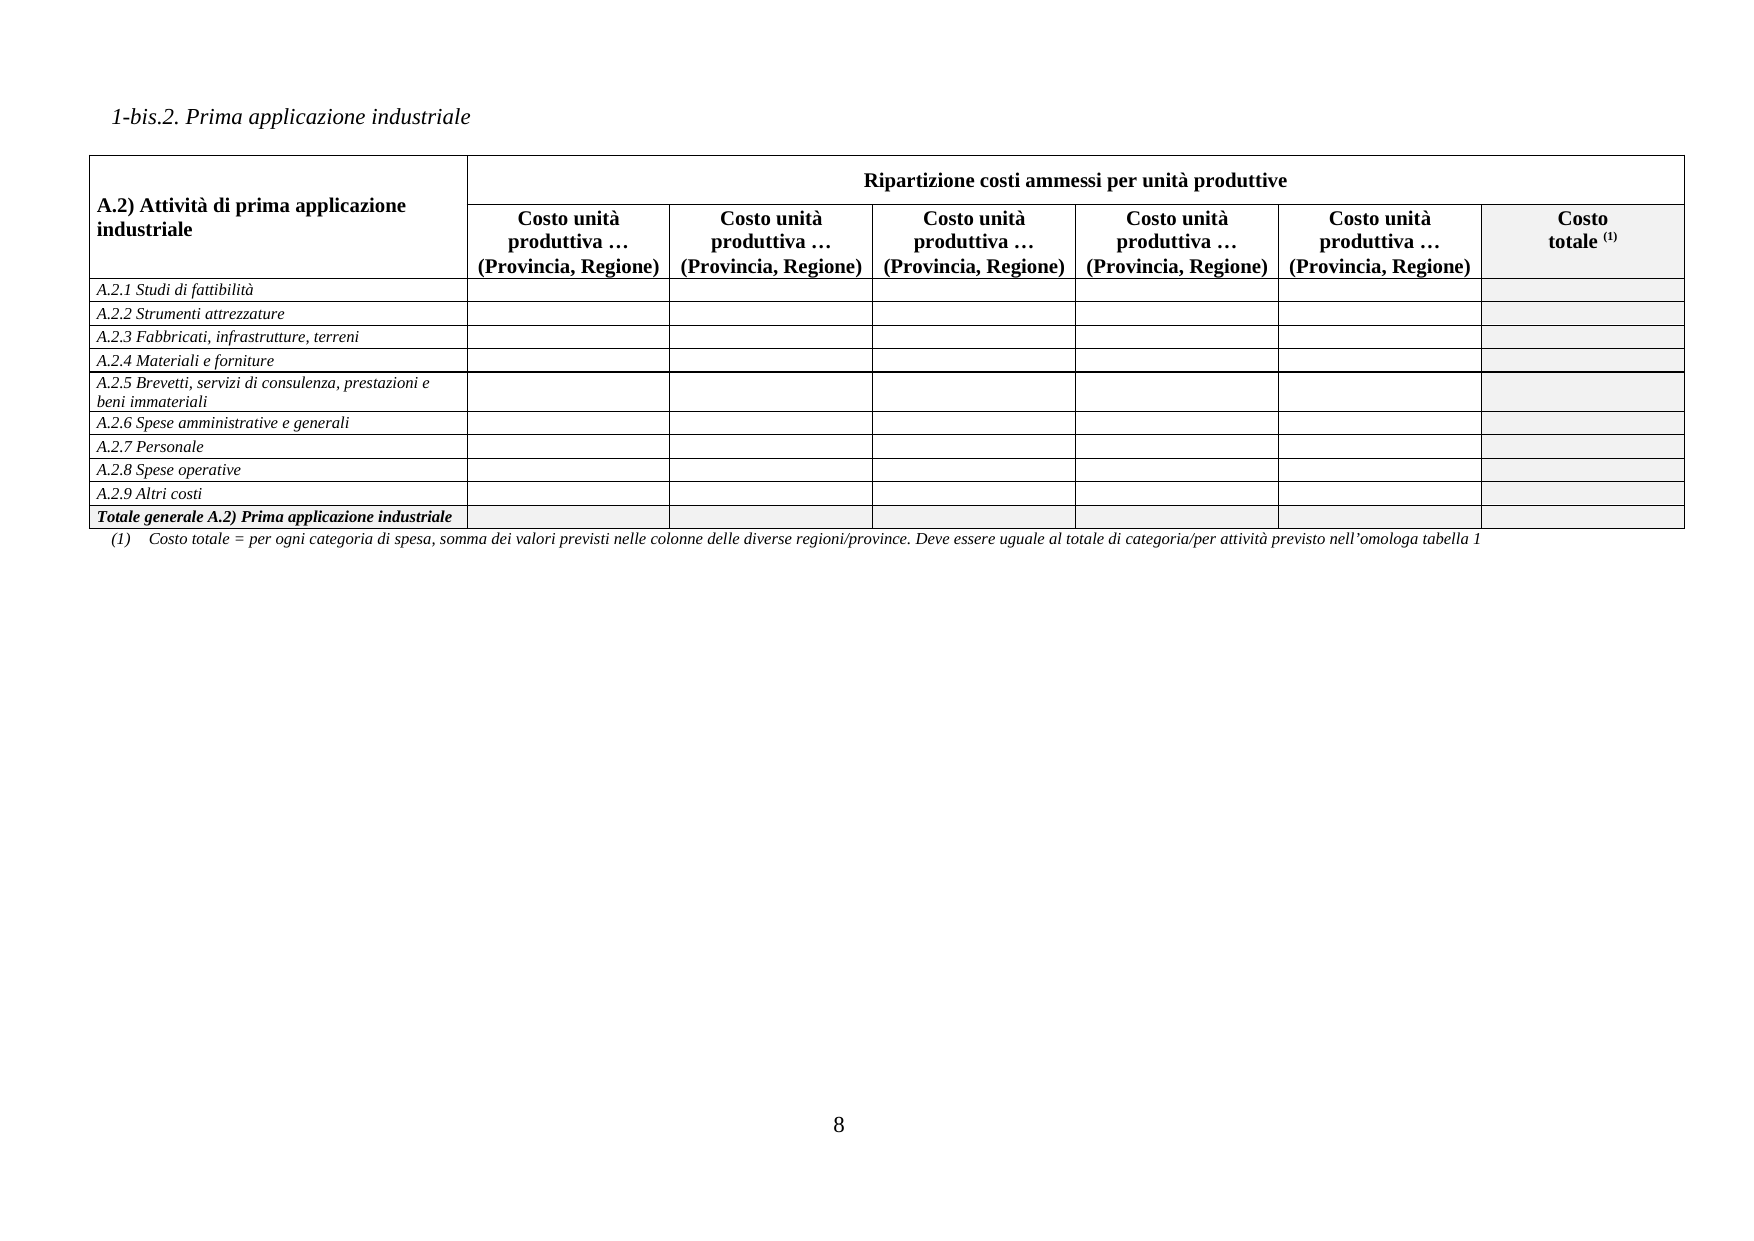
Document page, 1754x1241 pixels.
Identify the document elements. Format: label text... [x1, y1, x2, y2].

table_cell Costo totale (1) [1482, 205, 1684, 278]
table_cell A.2.3 Fabbricati, infrastrutture, terreni [90, 326, 467, 348]
table_cell Costo unità produttiva … (Provincia, Regione) [1279, 205, 1481, 278]
table_cell [670, 506, 872, 528]
table_cell [1482, 506, 1684, 528]
table_cell [1076, 506, 1278, 528]
table_cell [1279, 279, 1481, 301]
table_cell [1076, 326, 1278, 348]
table_cell [1279, 302, 1481, 324]
table_cell Costo unità produttiva … (Provincia, Regione) [1076, 205, 1278, 278]
table_cell [873, 302, 1075, 324]
table_cell Costo unità produttiva … (Provincia, Regione) [873, 205, 1075, 278]
table_cell [670, 435, 872, 458]
table_cell [468, 459, 669, 481]
table_cell A.2.8 Spese operative [90, 459, 467, 481]
table_cell [670, 349, 872, 371]
table_cell [1482, 482, 1684, 504]
table_cell Totale generale A.2) Prima applicazione industriale [90, 506, 467, 528]
table_cell [873, 482, 1075, 504]
table_cell [1279, 435, 1481, 458]
table_cell Costo unità produttiva … (Provincia, Regione) [670, 205, 872, 278]
table_cell A.2.7 Personale [90, 435, 467, 458]
table_cell [670, 279, 872, 301]
table_header Ripartizione costi ammessi per unità produttive [468, 156, 1684, 204]
table_cell [1482, 326, 1684, 348]
table_cell A.2.5 Brevetti, servizi di consulenza, prestazioni e beni immateriali [90, 373, 467, 411]
text 1-bis.2. Prima applicazione industriale [111, 103, 1634, 130]
table_cell [1076, 412, 1278, 434]
table_cell [1482, 349, 1684, 371]
table_cell [1482, 279, 1684, 301]
table_cell [670, 326, 872, 348]
list Costo totale = per ogni categoria di spesa, somma dei valori previsti nelle colonne delle diverse regioni/province. Deve essere uguale al totale di categoria/per attività previsto nell’omologa tabella 1 [111, 529, 1641, 548]
table_cell [1076, 459, 1278, 481]
table_cell [468, 326, 669, 348]
table_cell [1482, 435, 1684, 458]
table_cell [873, 349, 1075, 371]
table_cell [1076, 482, 1278, 504]
table_cell A.2.4 Materiali e forniture [90, 349, 467, 371]
table_cell [1279, 373, 1481, 411]
table_cell [1279, 482, 1481, 504]
table_cell A.2.6 Spese amministrative e generali [90, 412, 467, 434]
table_cell [468, 506, 669, 528]
table_cell [468, 412, 669, 434]
table_cell [1279, 412, 1481, 434]
table_cell [873, 459, 1075, 481]
table_cell [1279, 459, 1481, 481]
table_cell [1279, 349, 1481, 371]
table_cell A.2.1 Studi di fattibilità [90, 279, 467, 301]
table_cell Costo unità produttiva … (Provincia, Regione) [468, 205, 669, 278]
table_cell [873, 412, 1075, 434]
table_cell [1076, 373, 1278, 411]
table_cell [670, 482, 872, 504]
table_cell A.2.2 Strumenti attrezzature [90, 302, 467, 324]
table_cell [468, 482, 669, 504]
table_cell [468, 373, 669, 411]
table_cell [670, 412, 872, 434]
table_cell [1076, 349, 1278, 371]
table_cell [1482, 412, 1684, 434]
table_cell [670, 302, 872, 324]
table_cell [670, 459, 872, 481]
table_cell [1279, 326, 1481, 348]
table_cell [873, 279, 1075, 301]
table_cell [1076, 435, 1278, 458]
table_cell [873, 373, 1075, 411]
table_cell [1076, 302, 1278, 324]
table_cell [670, 373, 872, 411]
table_cell [1279, 506, 1481, 528]
table_cell [1482, 373, 1684, 411]
table_cell [1482, 302, 1684, 324]
table_cell A.2.9 Altri costi [90, 482, 467, 504]
table_cell [873, 435, 1075, 458]
table_cell [468, 349, 669, 371]
table_cell [468, 279, 669, 301]
table_cell [873, 326, 1075, 348]
table_cell [1076, 279, 1278, 301]
table_cell [873, 506, 1075, 528]
table_cell [468, 302, 669, 324]
table_cell [1482, 459, 1684, 481]
table_cell [468, 435, 669, 458]
table_header A.2) Attività di prima applicazione industriale [90, 156, 467, 278]
